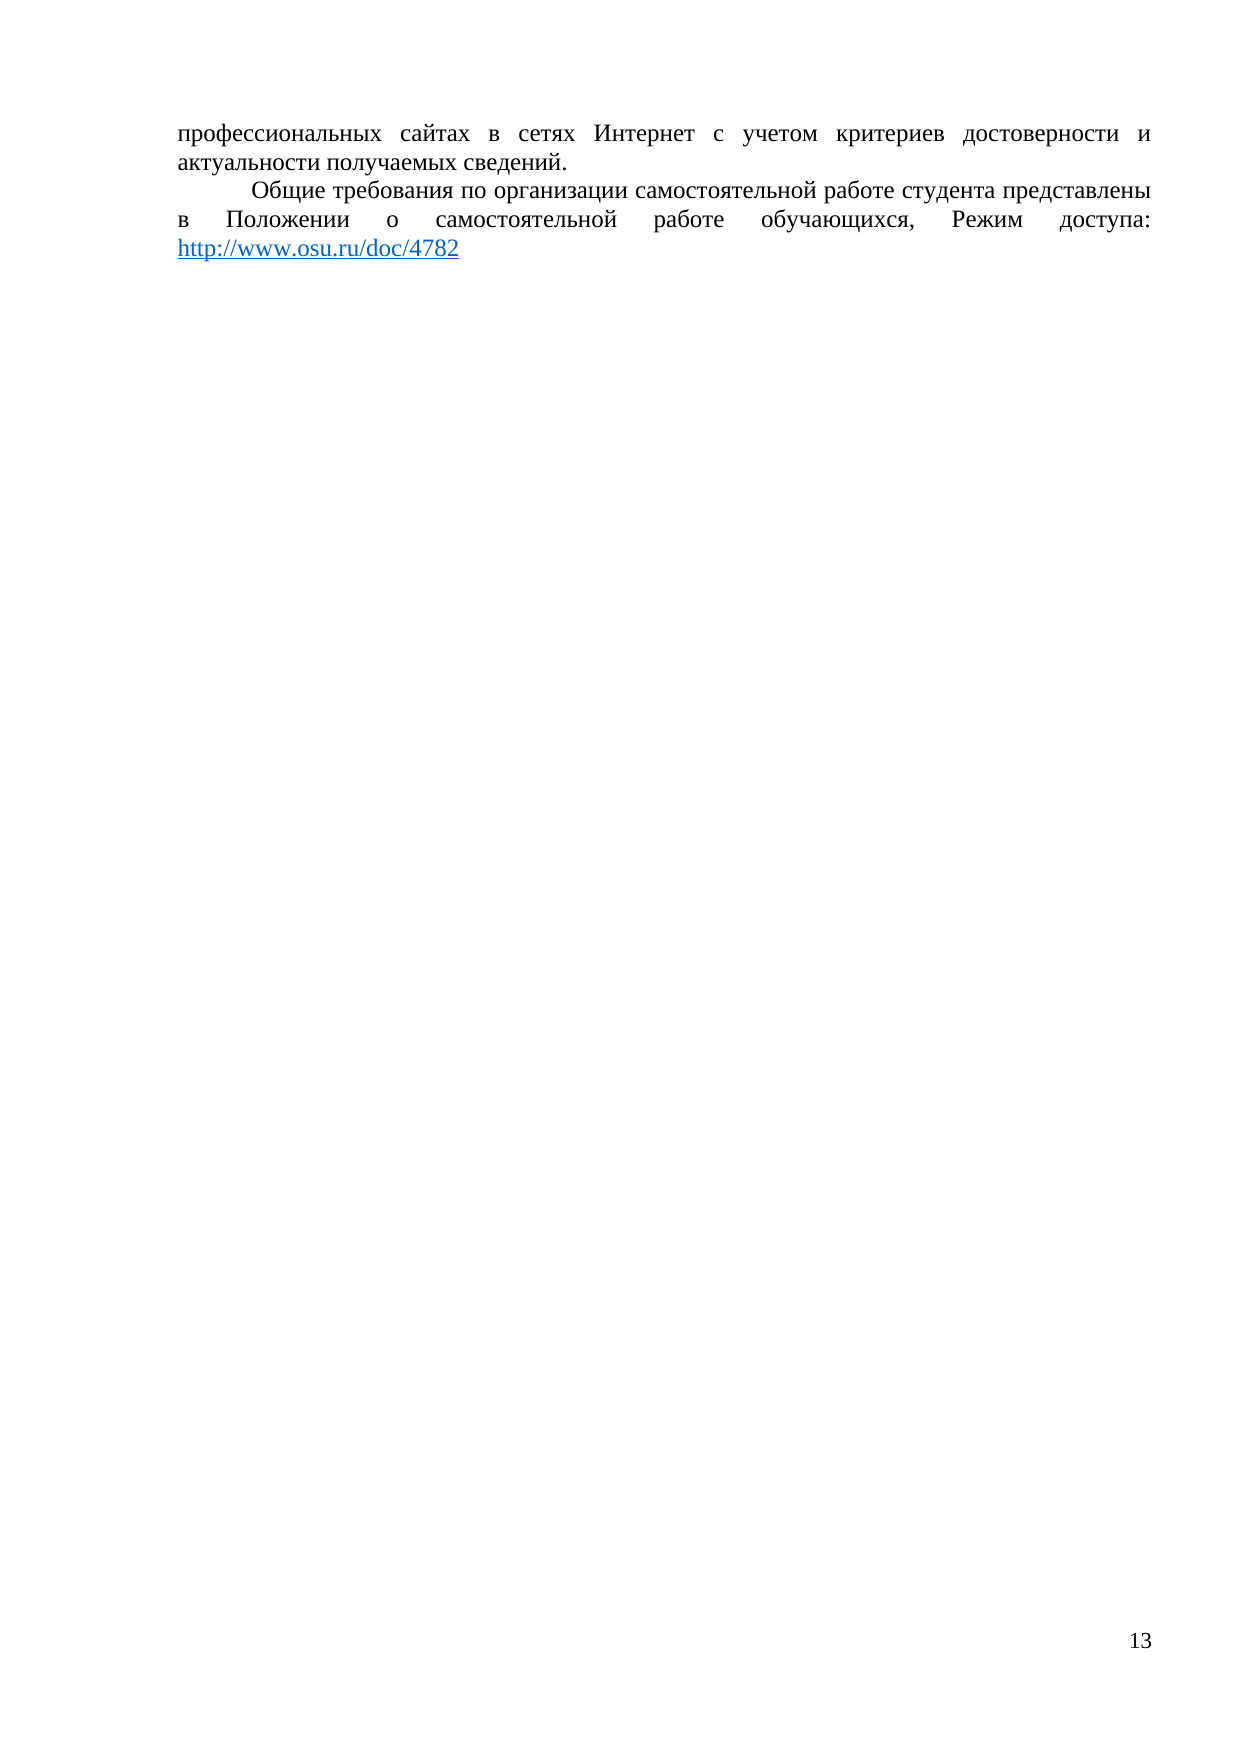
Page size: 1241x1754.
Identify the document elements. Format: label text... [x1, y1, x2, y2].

text Общие требования по организации самостоятельной работе студента представлены в Положении о самостоятельной работе обучающихся, Режим доступа: http://www.osu.ru/doc/4782 [177, 176, 1152, 262]
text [177, 118, 1152, 176]
